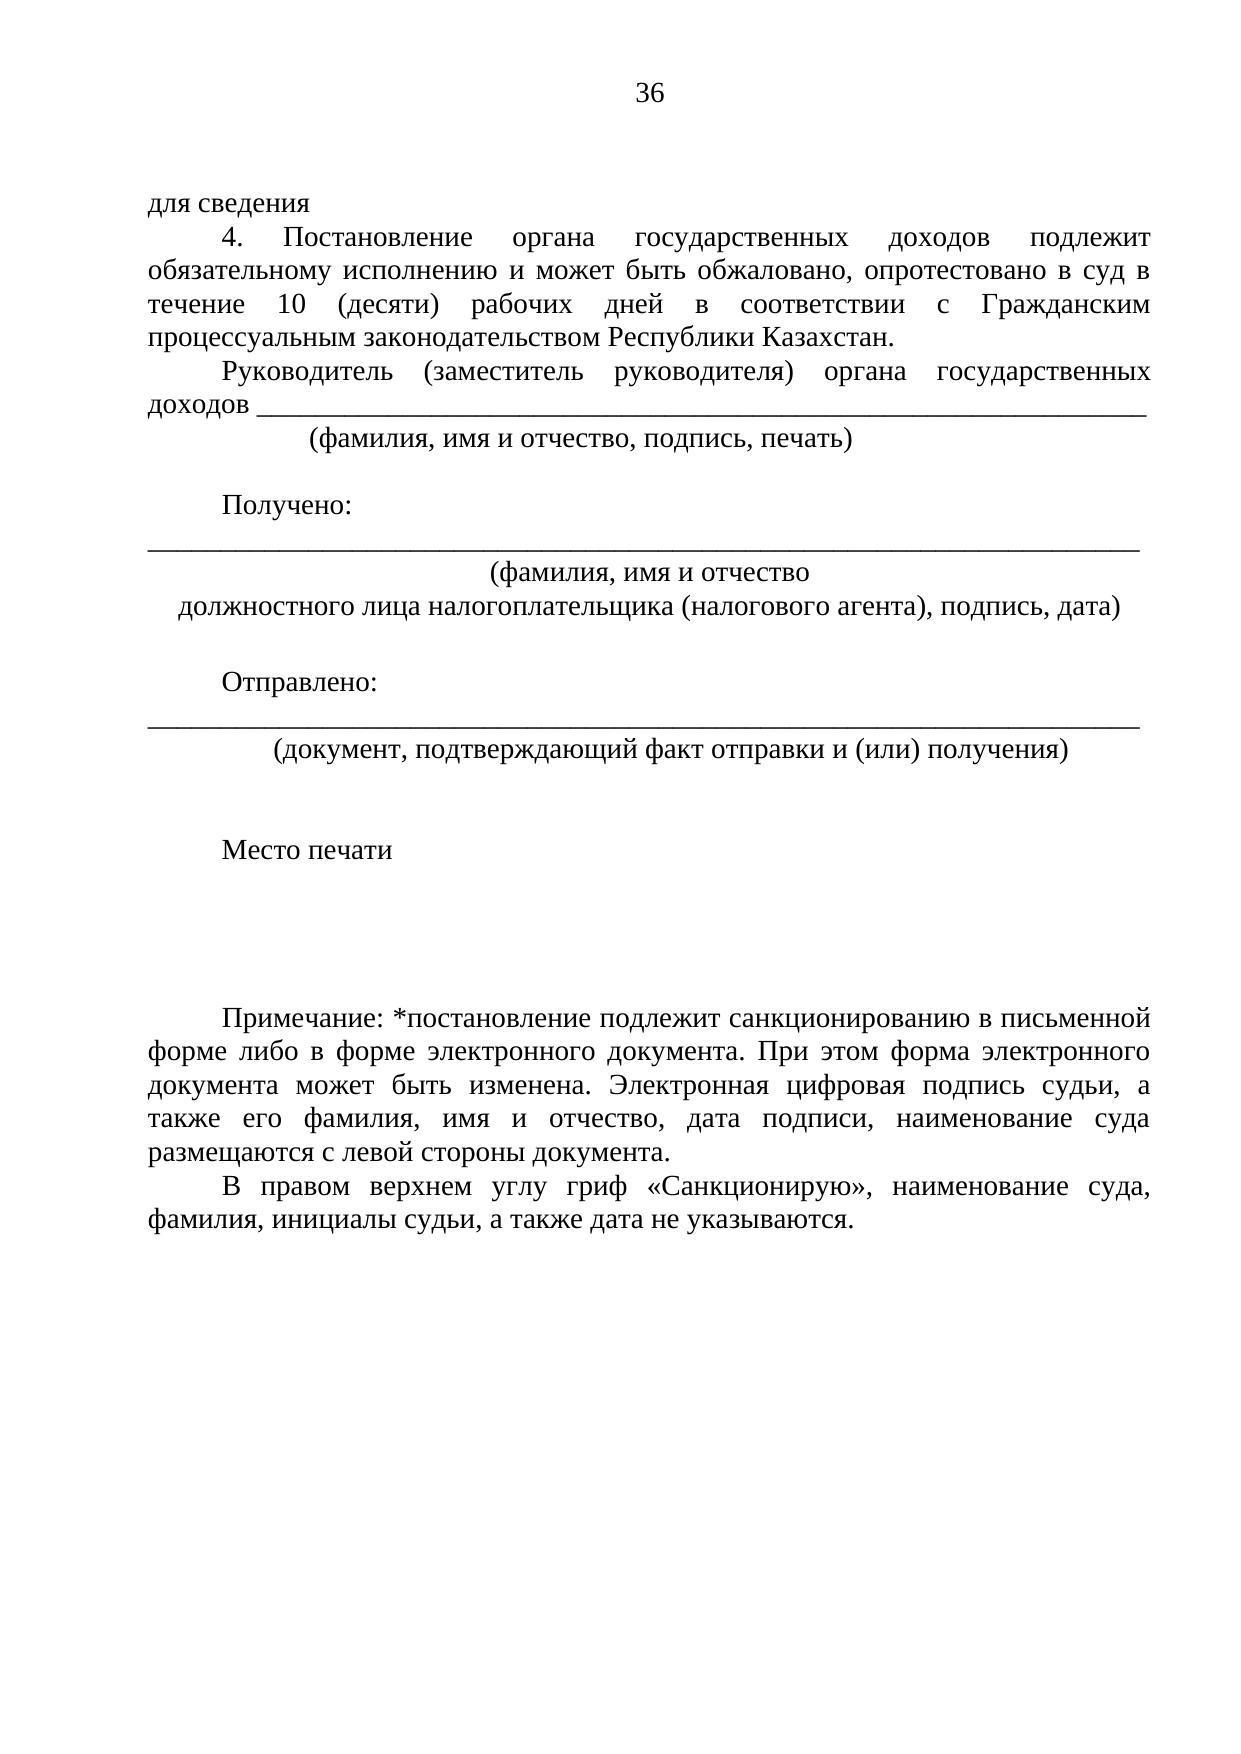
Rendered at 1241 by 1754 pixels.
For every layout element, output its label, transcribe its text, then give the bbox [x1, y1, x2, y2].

text должностного лица налогоплательщика (налогового агента), подпись, дата) [148, 588, 1152, 621]
text Примечание: *постановление подлежит санкционированию в письменной форме либо в форме электронного документа. При этом форма электронного документа может быть изменена. Электронная цифровая подпись судьи, а также его фамилия, имя и отчество, дата подписи, наименование суда размещаются с левой стороны документа. [148, 1000, 1152, 1168]
text (фамилия, имя и отчество, подпись, печать) [148, 420, 1152, 454]
text В правом верхнем углу гриф «Санкционирую», наименование суда, фамилия, инициалы судьи, а также дата не указываются. [148, 1168, 1152, 1235]
text для сведения [148, 185, 1152, 219]
text (документ, подтверждающий факт отправки и (или) получения) [148, 732, 1152, 765]
text Руководитель (заместитель руководителя) органа государственных доходов _____________________________________________________________ [148, 353, 1152, 420]
text Место печати [148, 832, 1152, 866]
text 4. Постановление органа государственных доходов подлежит обязательному исполнению и может быть обжаловано, опротестовано в суд в течение 10 (десяти) рабочих дней в соответствии с Гражданским процессуальным законодательством Республики Казахстан. [148, 219, 1152, 353]
text Получено: ____________________________________________________________________ [148, 487, 1152, 554]
text (фамилия, имя и отчество [148, 554, 1152, 588]
text Отправлено: ____________________________________________________________________ [148, 664, 1152, 732]
